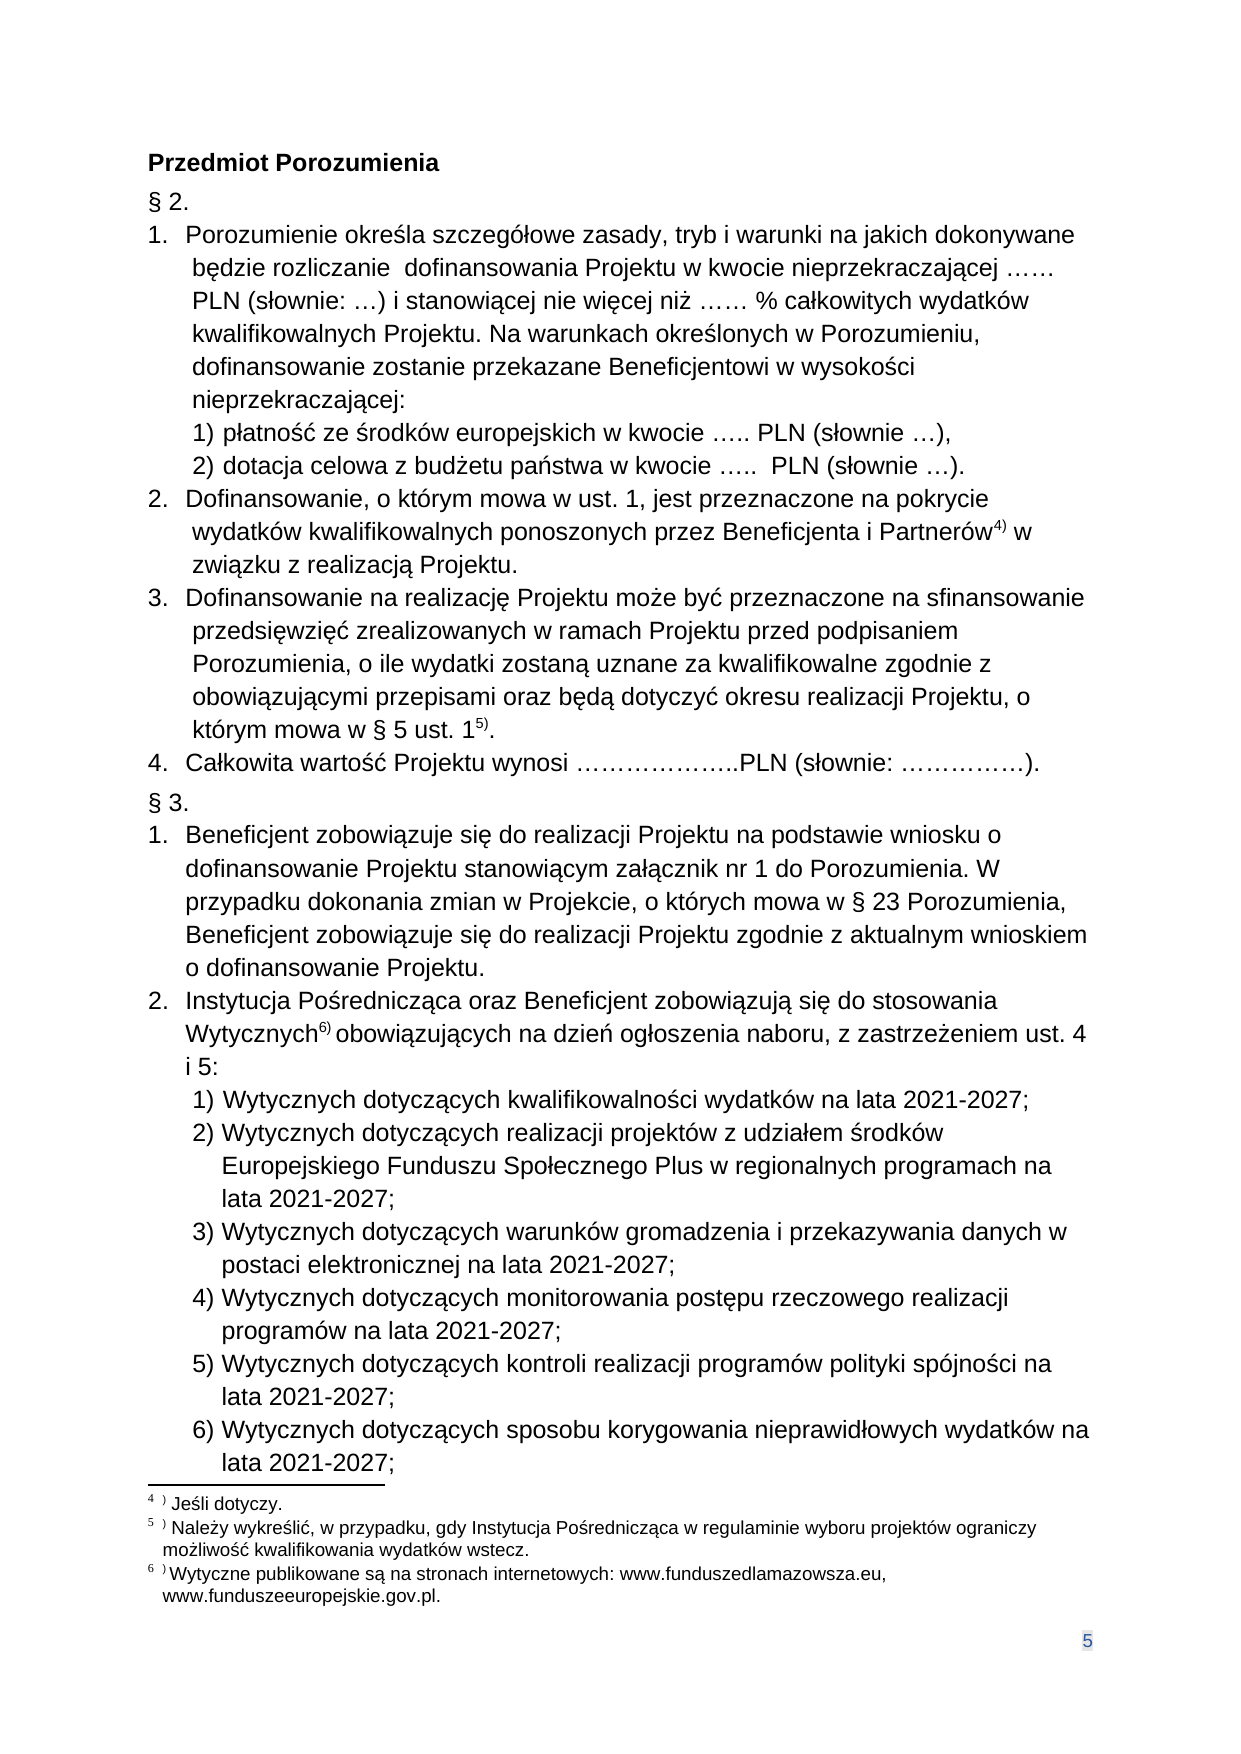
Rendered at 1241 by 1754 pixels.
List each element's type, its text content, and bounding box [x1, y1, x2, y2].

list Instytucja Pośrednicząca oraz Beneficjent zobowiązują się do stosowania Wytycznych) obowiązujących na dzień ogłoszenia naboru, z zastrzeżeniem ust. 4 i 5: [148, 986, 1093, 1080]
list Wytycznych dotyczących warunków gromadzenia i przekazywania danych w postaci elektronicznej na lata 2021-2027; [192, 1217, 1093, 1278]
list Wytycznych dotyczących sposobu korygowania nieprawidłowych wydatków na lata 2021-2027; [192, 1415, 1093, 1477]
subtitle Przedmiot Porozumienia [148, 148, 1093, 176]
list Wytycznych dotyczących kontroli realizacji programów polityki spójności na lata 2021-2027; [192, 1349, 1093, 1411]
list Wytycznych dotyczących kwalifikowalności wydatków na lata 2021-2027; [192, 1085, 1093, 1113]
list Dofinansowanie na realizację Projektu może być przeznaczone na sfinansowanie przedsięwzięć zrealizowanych w ramach Projektu przed podpisaniem Porozumienia, o ile wydatki zostaną uznane za kwalifikowalne zgodnie z obowiązującymi przepisami oraz będą dotyczyć okresu realizacji Projektu, o którym mowa w § 5 ust. 1). [148, 583, 1093, 744]
list Całkowita wartość Projektu wynosi ………………..PLN (słownie: ……………). [148, 748, 1093, 777]
list Beneficjent zobowiązuje się do realizacji Projektu na podstawie wniosku o dofinansowanie Projektu stanowiącym załącznik nr 1 do Porozumienia. W przypadku dokonania zmian w Projekcie, o których mowa w § 23 Porozumienia, Beneficjent zobowiązuje się do realizacji Projektu zgodnie z aktualnym wnioskiem o dofinansowanie Projektu. [148, 821, 1093, 981]
list płatność ze środków europejskich w kwocie ….. PLN (słownie …), [192, 418, 1093, 447]
subtitle § 2. [148, 187, 1093, 216]
list Wytycznych dotyczących monitorowania postępu rzeczowego realizacji programów na lata 2021-2027; [192, 1283, 1093, 1344]
list Wytycznych dotyczących realizacji projektów z udziałem środków Europejskiego Funduszu Społecznego Plus w regionalnych programach na lata 2021-2027; [192, 1118, 1093, 1212]
subtitle § 3. [148, 787, 1093, 816]
list Porozumienie określa szczegółowe zasady, tryb i warunki na jakich dokonywane będzie rozliczanie dofinansowania Projektu w kwocie nieprzekraczającej …… PLN (słownie: …) i stanowiącej nie więcej niż …… % całkowitych wydatków kwalifikowalnych Projektu. Na warunkach określonych w Porozumieniu, dofinansowanie zostanie przekazane Beneficjentowi w wysokości nieprzekraczającej: [147, 220, 1093, 414]
list dotacja celowa z budżetu państwa w kwocie ….. PLN (słownie …). [192, 451, 1093, 480]
list Dofinansowanie, o którym mowa w ust. 1, jest przeznaczone na pokrycie wydatków kwalifikowalnych ponoszonych przez Beneficjenta i Partnerów) w związku z realizacją Projektu. [148, 484, 1093, 579]
